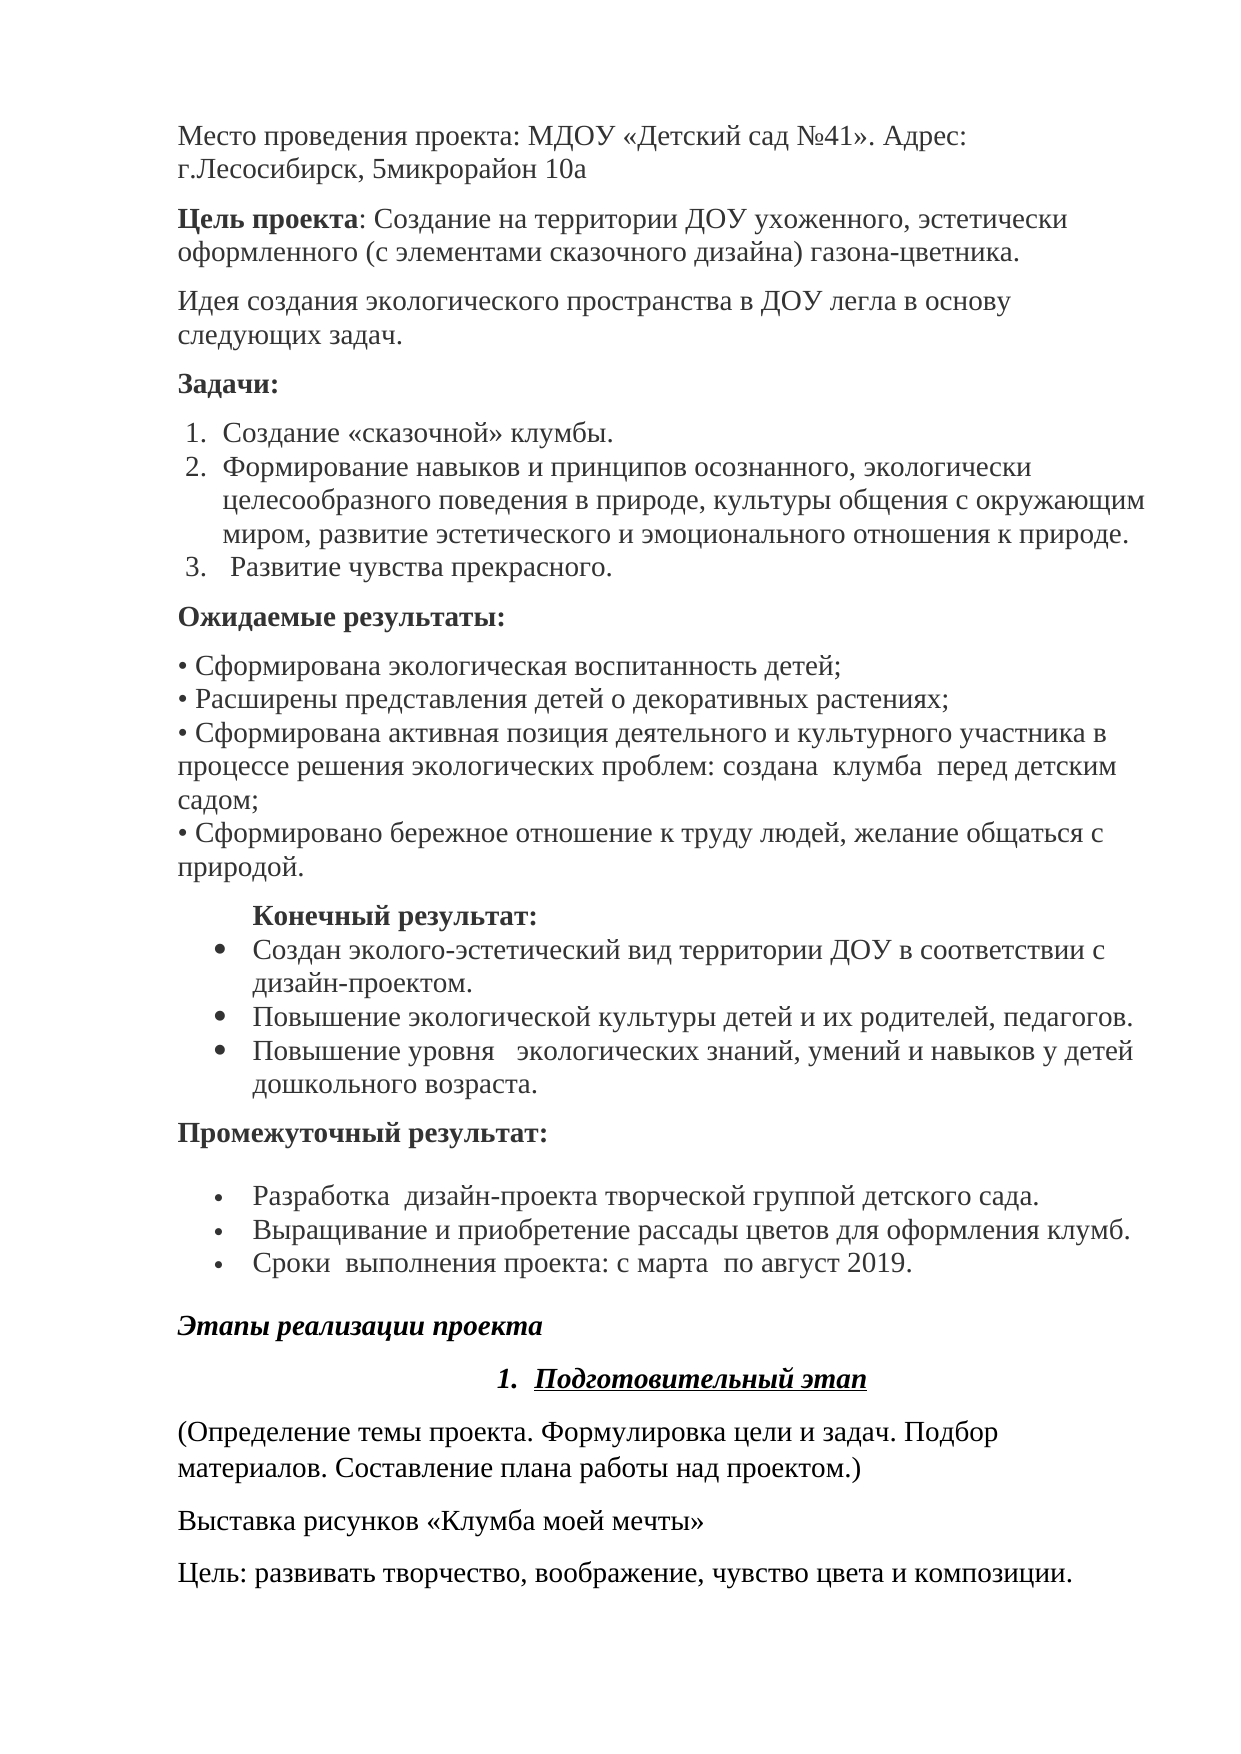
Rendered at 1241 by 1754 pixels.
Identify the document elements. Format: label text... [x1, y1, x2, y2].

text Ожидаемые результаты: [177, 599, 1152, 632]
text Выставка рисунков «Клумба моей мечты» [177, 1503, 1152, 1536]
text Цель: развивать творчество, воображение, чувство цвета и композиции. [177, 1555, 1152, 1589]
list Повышение уровня экологических знаний, умений и навыков у детей дошкольного возраста. [215, 1033, 1152, 1100]
list Формирование навыков и принципов осознанного, экологически целесообразного поведения в природе, культуры общения с окружающим миром, развитие эстетического и эмоционального отношения к природе. [185, 449, 1152, 549]
list Подготовительный этап [215, 1361, 1152, 1394]
list Сроки выполнения проекта: с марта по август 2019. [215, 1245, 1152, 1279]
list Создание «сказочной» клумбы. [185, 415, 1152, 449]
list Выращивание и приобретение рассады цветов для оформления клумб. [215, 1212, 1152, 1245]
text Задачи: [177, 366, 1152, 400]
list Развитие чувства прекрасного. [185, 549, 1152, 583]
list Создан эколого-эстетический вид территории ДОУ в соответствии с дизайн-проектом. [215, 932, 1152, 999]
list Конечный результат: [252, 898, 1152, 932]
text Место проведения проекта: МДОУ «Детский сад №41». Адрес: г.Лесосибирск, 5микрорайон 10а [177, 118, 1152, 185]
text Цель проекта: Создание на территории ДОУ ухоженного, эстетически оформленного (с элементами сказочного дизайна) газона-цветника. [177, 201, 1152, 268]
list Повышение экологической культуры детей и их родителей, педагогов. [215, 999, 1152, 1033]
text Идея создания экологического пространства в ДОУ легла в основу следующих задач. [177, 283, 1152, 351]
text Этапы реализации проекта [177, 1308, 1152, 1342]
text Промежуточный результат: [177, 1116, 1152, 1149]
text • Сформирована экологическая воспитанность детей; • Расширены представления детей о декоративных растениях; • Сформирована активная позиция деятельного и культурного участника в процессе решения экологических проблем: создана клумба перед детским садом; • Сформировано бережное отношение к труду людей, желание общаться с природой. [177, 648, 1152, 883]
text (Определение темы проекта. Формулировка цели и задач. Подбор материалов. Составление плана работы над проектом.) [177, 1414, 1152, 1483]
list Разработка дизайн-проекта творческой группой детского сада. [215, 1178, 1152, 1212]
